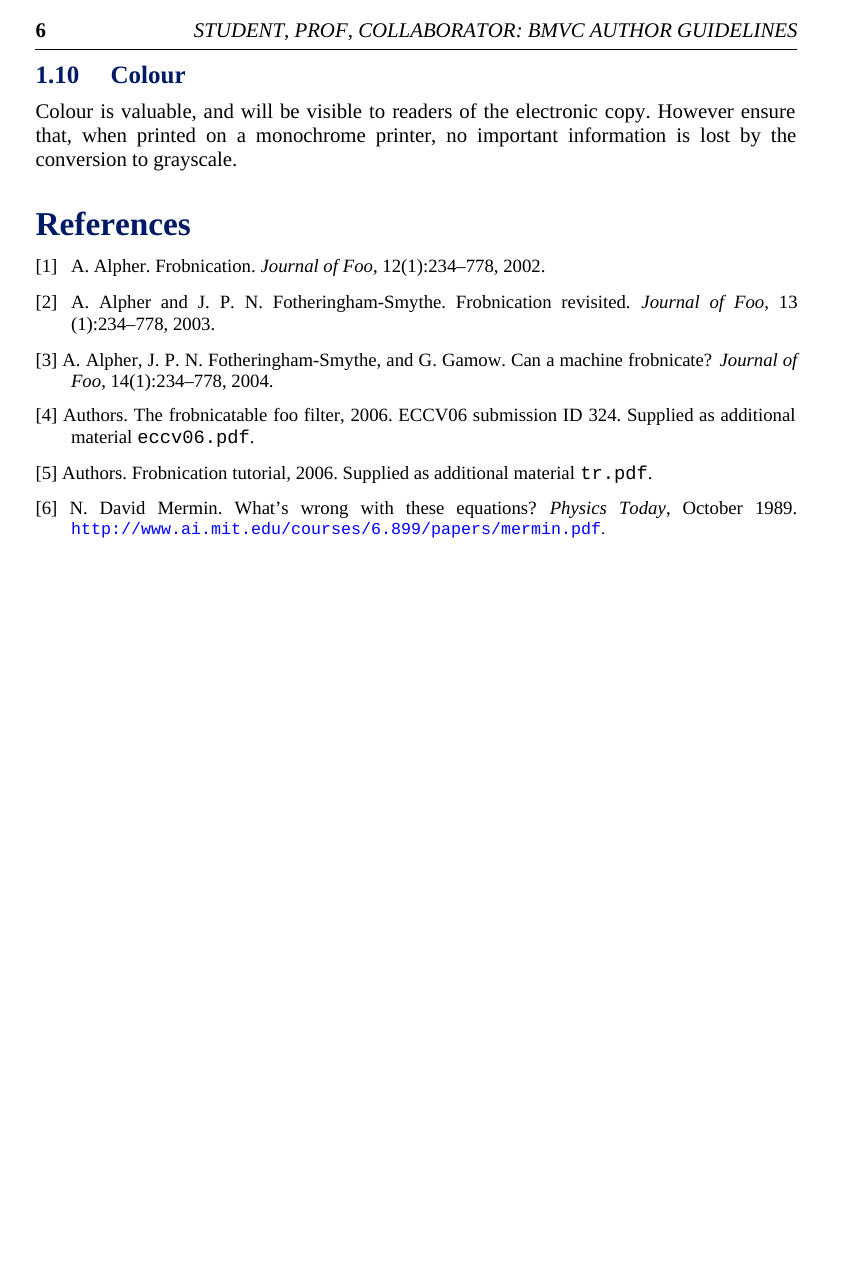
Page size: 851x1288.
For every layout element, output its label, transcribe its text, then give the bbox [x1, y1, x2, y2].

text [6] N. David Mermin. What’s wrong with these equations? Physics Today, October 1989. http://www.ai.mit.edu/courses/6.899/papers/mermin.pdf. [35, 497, 797, 539]
text [1] A. Alpher. Frobnication. Journal of Foo, 12(1):234–778, 2002. [35, 255, 797, 276]
text [4] Authors. The frobnicatable foo filter, 2006. ECCV06 submission ID 324. Supplied as additional material eccv06.pdf. [35, 404, 797, 449]
text [3] A. Alpher, J. P. N. Fotheringham-Smythe, and G. Gamow. Can a machine frobnicate? Journal of Foo, 14(1):234–778, 2004. [35, 349, 797, 392]
text Colour is valuable, and will be visible to readers of the electronic copy. However ensure that, when printed on a monochrome printer, no important information is lost by the conversion to grayscale. [35, 99, 797, 171]
text References [35, 204, 797, 242]
text Colour [35, 60, 797, 88]
text [2] A. Alpher and J. P. N. Fotheringham-Smythe. Frobnication revisited. Journal of Foo, 13 (1):234–778, 2003. [35, 291, 797, 334]
text [5] Authors. Frobnication tutorial, 2006. Supplied as additional material tr.pdf. [35, 462, 797, 485]
